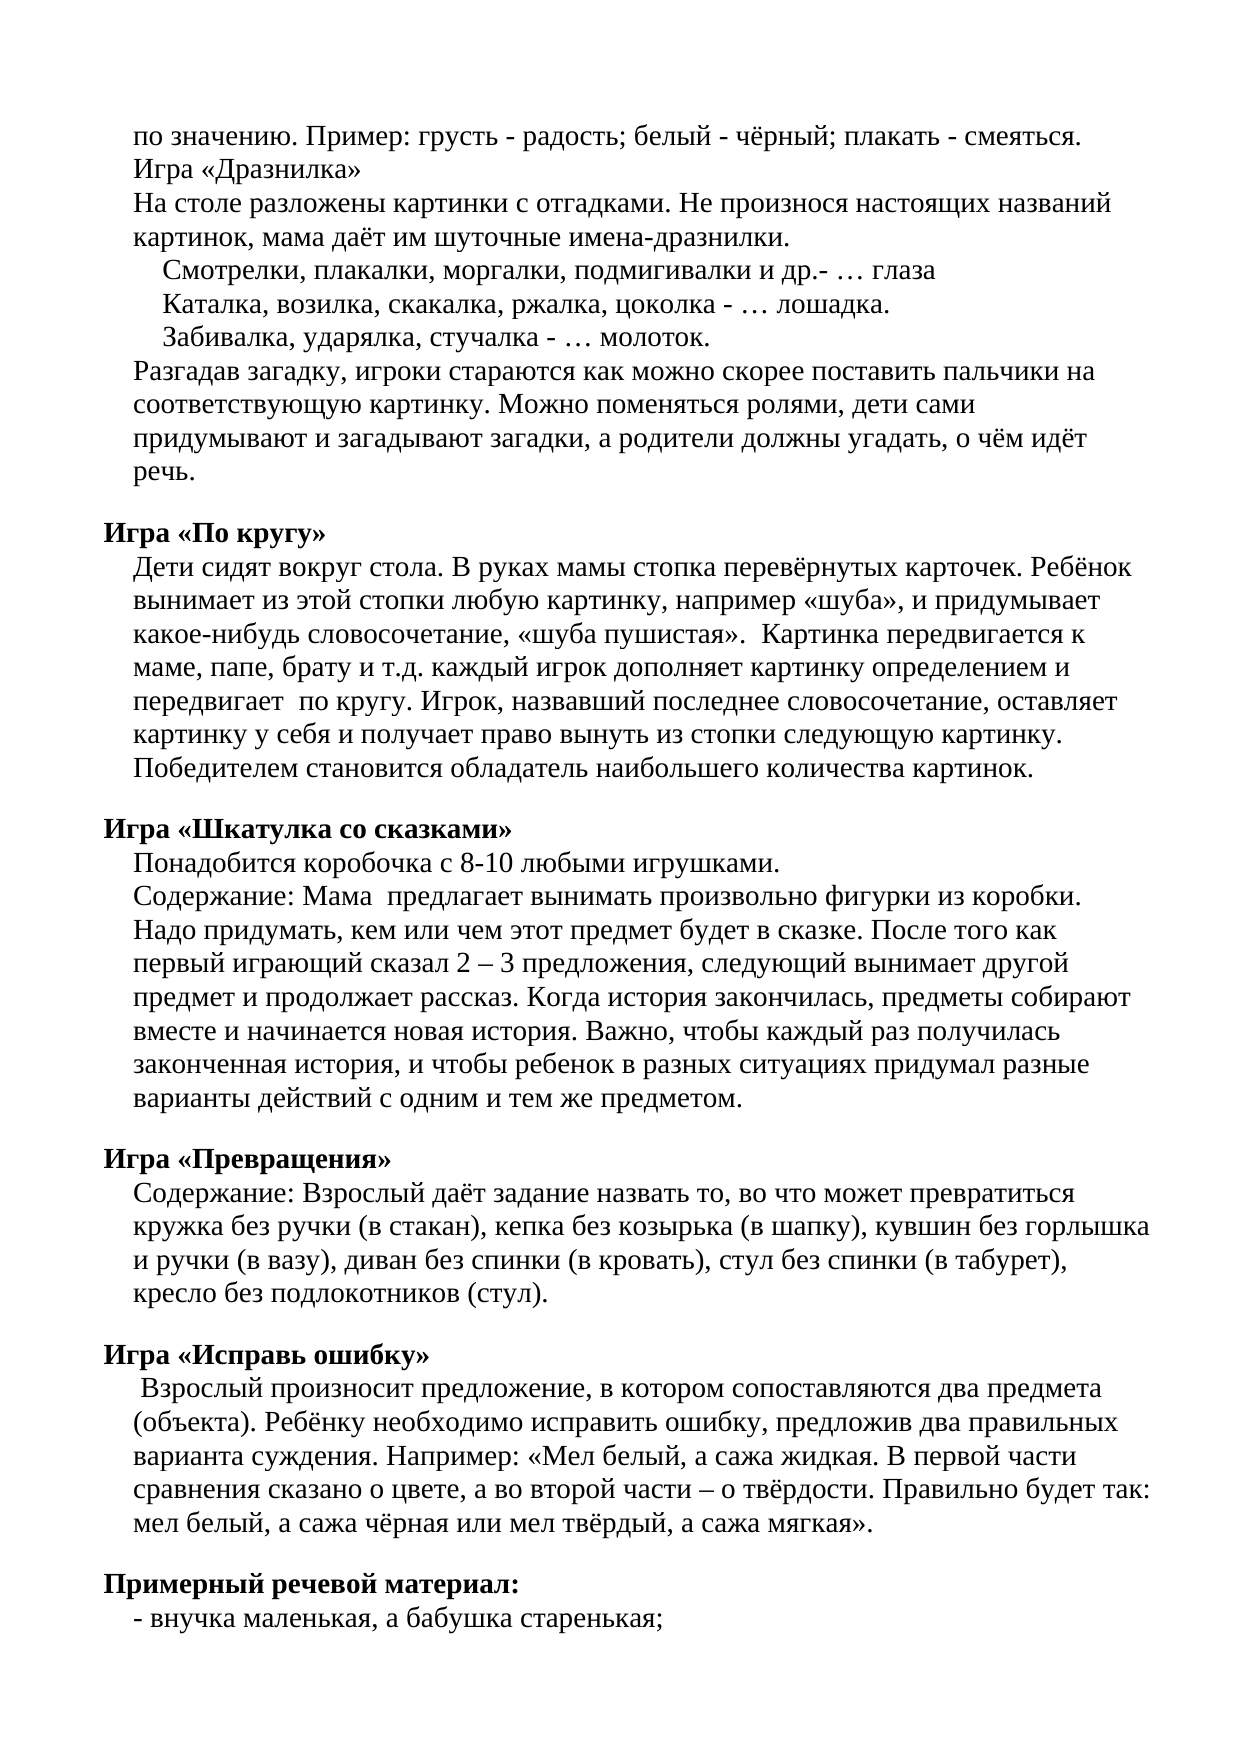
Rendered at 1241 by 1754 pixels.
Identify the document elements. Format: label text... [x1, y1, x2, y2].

text Игра «Превращения» Содержание: Взрослый даёт задание назвать то, во что может превратиться кружка без ручки (в стакан), кепка без козырька (в шапку), кувшин без горлышка и ручки (в вазу), диван без спинки (в кровать), стул без спинки (в табурет), кресло без подлокотников (стул). [103, 1141, 1152, 1337]
text Игра «Исправь ошибку» Взрослый произносит предложение, в котором сопоставляются два предмета (объекта). Ребёнку необходимо исправить ошибку, предложив два правильных варианта суждения. Например: «Мел белый, а сажа жидкая. В первой части сравнения сказано о цвете, а во второй части – о твёрдости. Правильно будет так: мел белый, а сажа чёрная или мел твёрдый, а сажа мягкая». [103, 1337, 1152, 1566]
text Игра «Шкатулка со сказками» Понадобится коробочка с 8-10 любыми игрушками. Содержание: Мама предлагает вынимать произвольно фигурки из коробки. Надо придумать, кем или чем этот предмет будет в сказке. После того как первый играющий сказал 2 – 3 предложения, следующий вынимает другой предмет и продолжает рассказ. Когда история закончилась, предметы собирают вместе и начинается новая история. Важно, чтобы каждый раз получилась законченная история, и чтобы ребенок в разных ситуациях придумал разные варианты действий с одним и тем же предметом. [103, 811, 1152, 1141]
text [103, 118, 1152, 515]
text Игра «По кругу» Дети сидят вокруг стола. В руках мамы стопка перевёрнутых карточек. Ребёнок вынимает из этой стопки любую картинку, например «шуба», и придумывает какое-нибудь словосочетание, «шуба пушистая». Картинка передвигается к маме, папе, брату и т.д. каждый игрок дополняет картинку определением и передвигает по кругу. Игрок, назвавший последнее словосочетание, оставляет картинку у себя и получает право вынуть из стопки следующую картинку. Победителем становится обладатель наибольшего количества картинок. [103, 515, 1152, 811]
